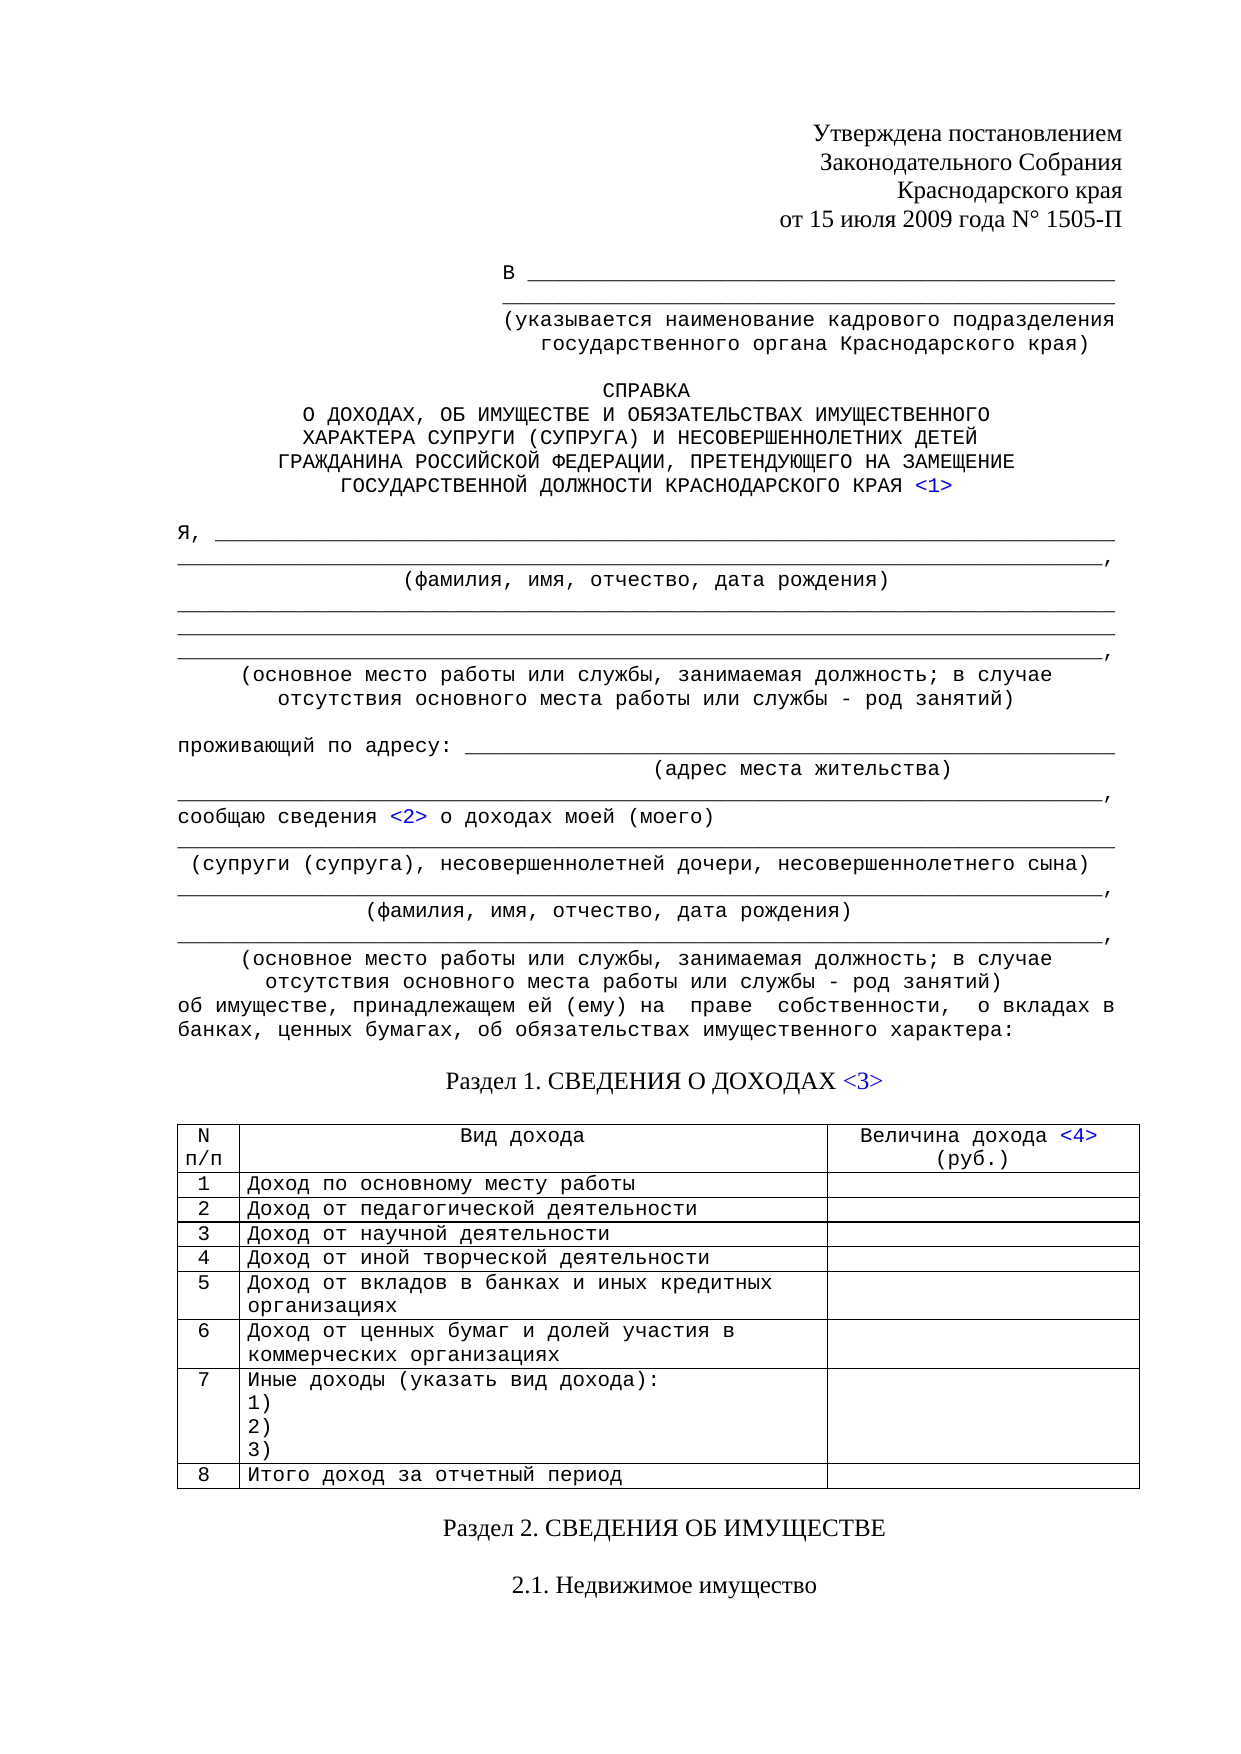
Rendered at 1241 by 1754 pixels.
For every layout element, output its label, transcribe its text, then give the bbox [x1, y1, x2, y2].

table_cell [828, 1173, 1139, 1197]
table_cell Доход от педагогической деятельности [240, 1198, 827, 1221]
table_cell Доход от ценных бумаг и долей участия в коммерческих организациях [240, 1320, 827, 1367]
table_cell Доход от вкладов в банках и иных кредитных организациях [240, 1272, 827, 1319]
text ___________________________________________________________________________ [177, 617, 1152, 640]
text (основное место работы или службы, занимаемая должность; в случае [177, 948, 1152, 971]
text (супруги (супруга), несовершеннолетней дочери, несовершеннолетнего сына) [177, 853, 1152, 877]
text Я, ________________________________________________________________________ [177, 522, 1152, 546]
text О ДОХОДАХ, ОБ ИМУЩЕСТВЕ И ОБЯЗАТЕЛЬСТВАХ ИМУЩЕСТВЕННОГО [177, 404, 1152, 427]
table_cell [828, 1369, 1139, 1463]
table_cell [828, 1198, 1139, 1221]
text В _______________________________________________ [177, 262, 1152, 286]
text Раздел 2. СВЕДЕНИЯ ОБ ИМУЩЕСТВЕ [177, 1513, 1152, 1542]
table_cell Итого доход за отчетный период [240, 1464, 827, 1488]
table_cell Доход от научной деятельности [240, 1223, 827, 1246]
table_cell [828, 1464, 1139, 1488]
text от 15 июля 2009 года N° 1505-П [177, 204, 1122, 233]
text __________________________________________________________________________, [177, 546, 1152, 569]
text Раздел 1. СВЕДЕНИЯ О ДОХОДАХ <3> [177, 1066, 1152, 1095]
table_header Величина дохода <4> (руб.) [828, 1125, 1139, 1172]
text 2.1. Недвижимое имущество [177, 1570, 1152, 1599]
text СПРАВКА [177, 380, 1152, 404]
table_cell 3 [178, 1223, 239, 1246]
text ХАРАКТЕРА СУПРУГИ (СУПРУГА) И НЕСОВЕРШЕННОЛЕТНИХ ДЕТЕЙ [177, 427, 1152, 451]
table_cell [828, 1320, 1139, 1367]
table_cell Доход по основному месту работы [240, 1173, 827, 1197]
text __________________________________________________________________________, [177, 782, 1152, 806]
text (основное место работы или службы, занимаемая должность; в случае [177, 664, 1152, 687]
table_cell 7 [178, 1369, 239, 1463]
text Утверждена постановлением [177, 118, 1122, 147]
table_cell [828, 1223, 1139, 1246]
table_cell 8 [178, 1464, 239, 1488]
text _________________________________________________ [177, 286, 1152, 309]
table_header N п/п [178, 1125, 239, 1172]
text ___________________________________________________________________________ [177, 593, 1152, 617]
table_cell 6 [178, 1320, 239, 1367]
text (указывается наименование кадрового подразделения [177, 309, 1152, 333]
text Краснодарского края [177, 176, 1122, 204]
text __________________________________________________________________________, [177, 877, 1152, 900]
text отсутствия основного места работы или службы - род занятий) [177, 687, 1152, 711]
text (фамилия, имя, отчество, дата рождения) [177, 900, 1152, 924]
text __________________________________________________________________________, [177, 924, 1152, 948]
table_cell 1 [178, 1173, 239, 1197]
text __________________________________________________________________________, [177, 640, 1152, 664]
text ГОСУДАРСТВЕННОЙ ДОЛЖНОСТИ КРАСНОДАРСКОГО КРАЯ <1> [177, 475, 1152, 498]
text государственного органа Краснодарского края) [177, 333, 1152, 356]
text проживающий по адресу: ____________________________________________________ [177, 735, 1152, 758]
text об имуществе, принадлежащем ей (ему) на праве собственности, о вкладах в [177, 995, 1152, 1018]
text (адрес места жительства) [177, 758, 1152, 782]
table_cell Доход от иной творческой деятельности [240, 1247, 827, 1271]
table_cell [828, 1247, 1139, 1271]
text сообщаю сведения <2> о доходах моей (моего) [177, 806, 1152, 829]
table_cell 5 [178, 1272, 239, 1319]
text Законодательного Собрания [177, 147, 1122, 176]
text ___________________________________________________________________________ [177, 829, 1152, 853]
text банках, ценных бумагах, об обязательствах имущественного характера: [177, 1018, 1152, 1042]
text отсутствия основного места работы или службы - род занятий) [177, 971, 1152, 995]
text ГРАЖДАНИНА РОССИЙСКОЙ ФЕДЕРАЦИИ, ПРЕТЕНДУЮЩЕГО НА ЗАМЕЩЕНИЕ [177, 451, 1152, 475]
table_cell 4 [178, 1247, 239, 1271]
table_header Вид дохода [240, 1125, 827, 1172]
text (фамилия, имя, отчество, дата рождения) [177, 569, 1152, 593]
table_cell [828, 1272, 1139, 1319]
table_cell 2 [178, 1198, 239, 1221]
table_cell Иные доходы (указать вид дохода): 1) 2) 3) [240, 1369, 827, 1463]
